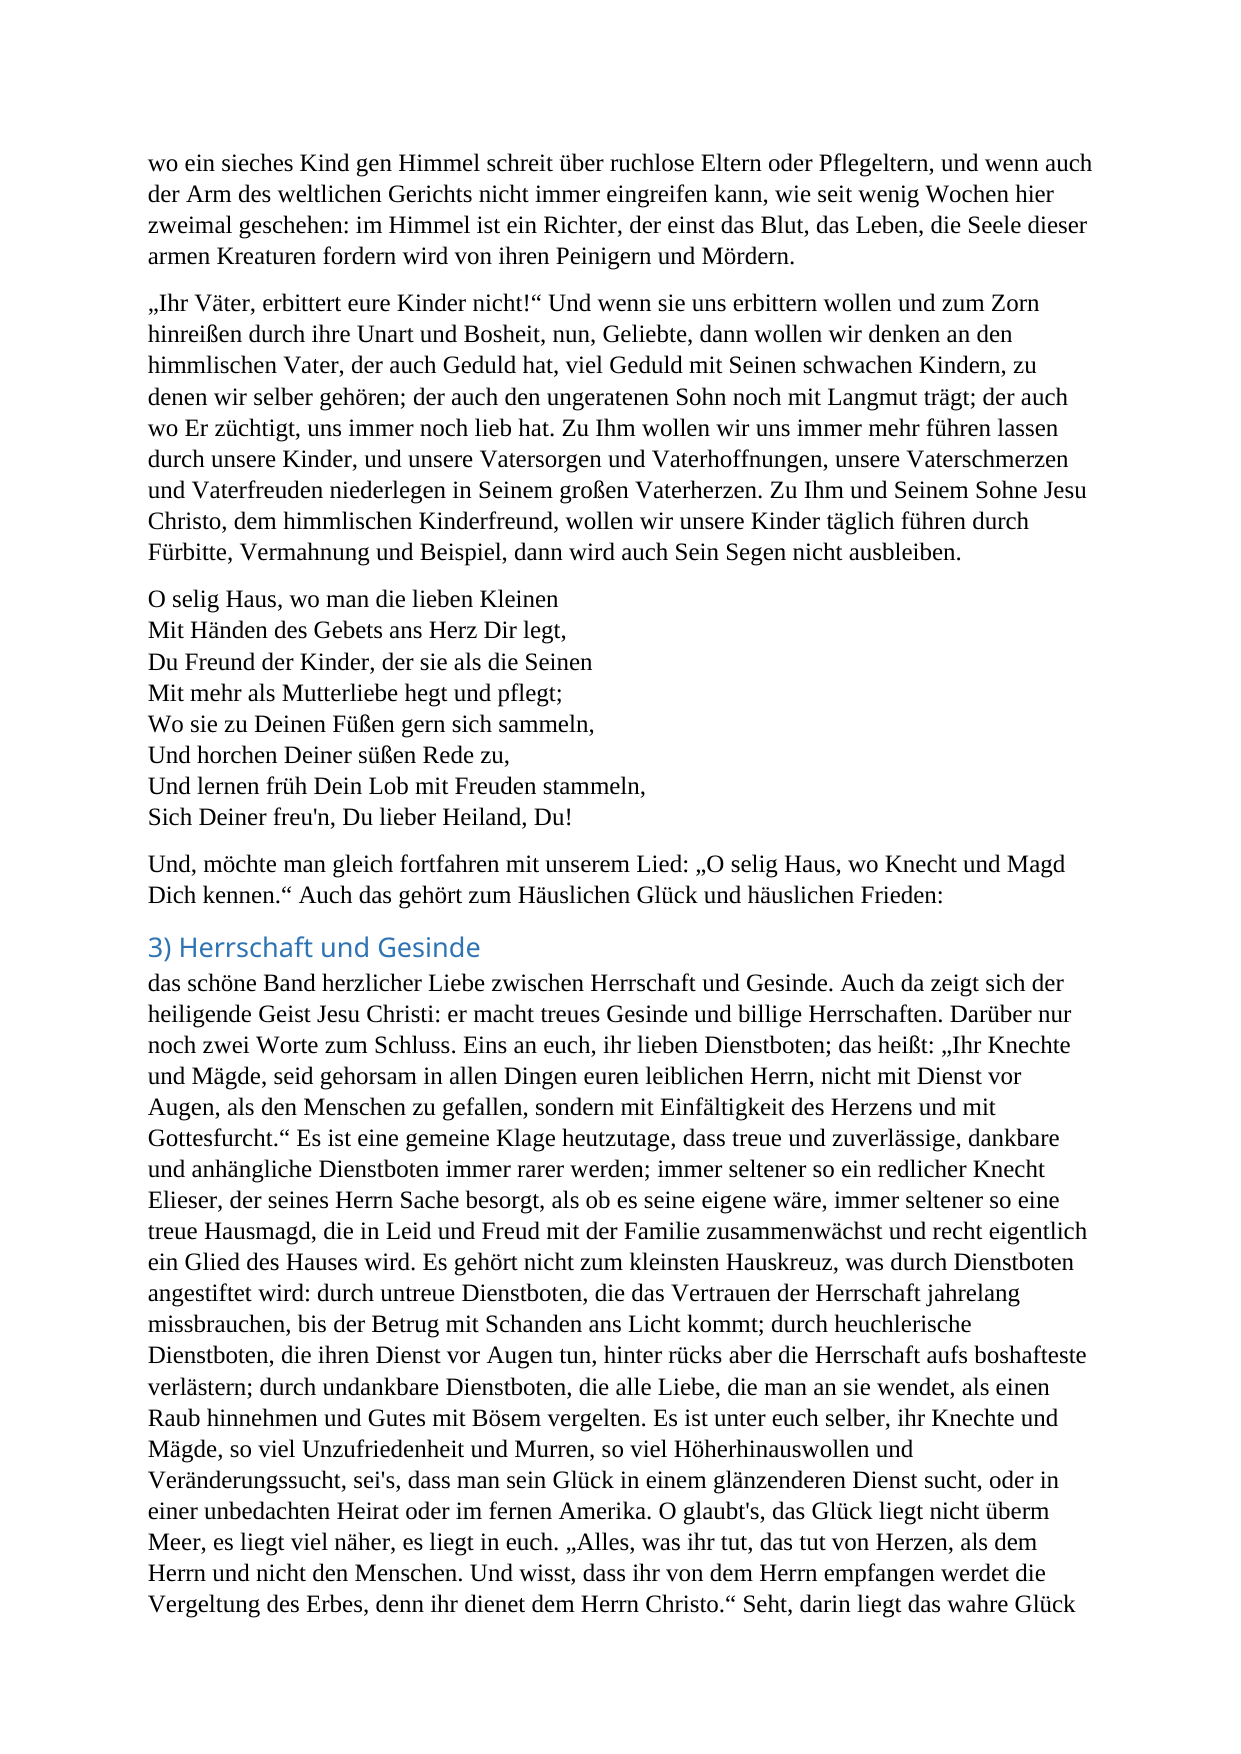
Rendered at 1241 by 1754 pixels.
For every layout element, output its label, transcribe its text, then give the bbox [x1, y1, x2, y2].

text Und, möchte man gleich fortfahren mit unserem Lied: „O selig Haus, wo Knecht und Magd Dich kennen.“ Auch das gehört zum Häuslichen Glück und häuslichen Frieden: [148, 849, 1093, 909]
text „Ihr Väter, erbittert eure Kinder nicht!“ Und wenn sie uns erbittern wollen und zum Zorn hinreißen durch ihre Unart und Bosheit, nun, Geliebte, dann wollen wir denken an den himmlischen Vater, der auch Geduld hat, viel Geduld mit Seinen schwachen Kindern, zu denen wir selber gehören; der auch den ungeratenen Sohn noch mit Langmut trägt; der auch wo Er züchtigt, uns immer noch lieb hat. Zu Ihm wollen wir uns immer mehr führen lassen durch unsere Kinder, und unsere Vatersorgen und Vaterhoffnungen, unsere Vaterschmerzen und Vaterfreuden niederlegen in Seinem großen Vaterherzen. Zu Ihm und Seinem Sohne Jesu Christo, dem himmlischen Kinderfreund, wollen wir unsere Kinder täglich führen durch Fürbitte, Vermahnung und Beispiel, dann wird auch Sein Segen nicht ausbleiben. [148, 288, 1093, 566]
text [148, 968, 1093, 1618]
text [148, 148, 1093, 269]
subtitle 3) Herrschaft und Gesinde [148, 928, 1093, 965]
text O selig Haus, wo man die lieben Kleinen Mit Händen des Gebets ans Herz Dir legt, Du Freund der Kinder, der sie als die Seinen Mit mehr als Mutterliebe hegt und pflegt; Wo sie zu Deinen Füßen gern sich sammeln, Und horchen Deiner süßen Rede zu, Und lernen früh Dein Lob mit Freuden stammeln, Sich Deiner freu'n, Du lieber Heiland, Du! [148, 584, 1093, 831]
